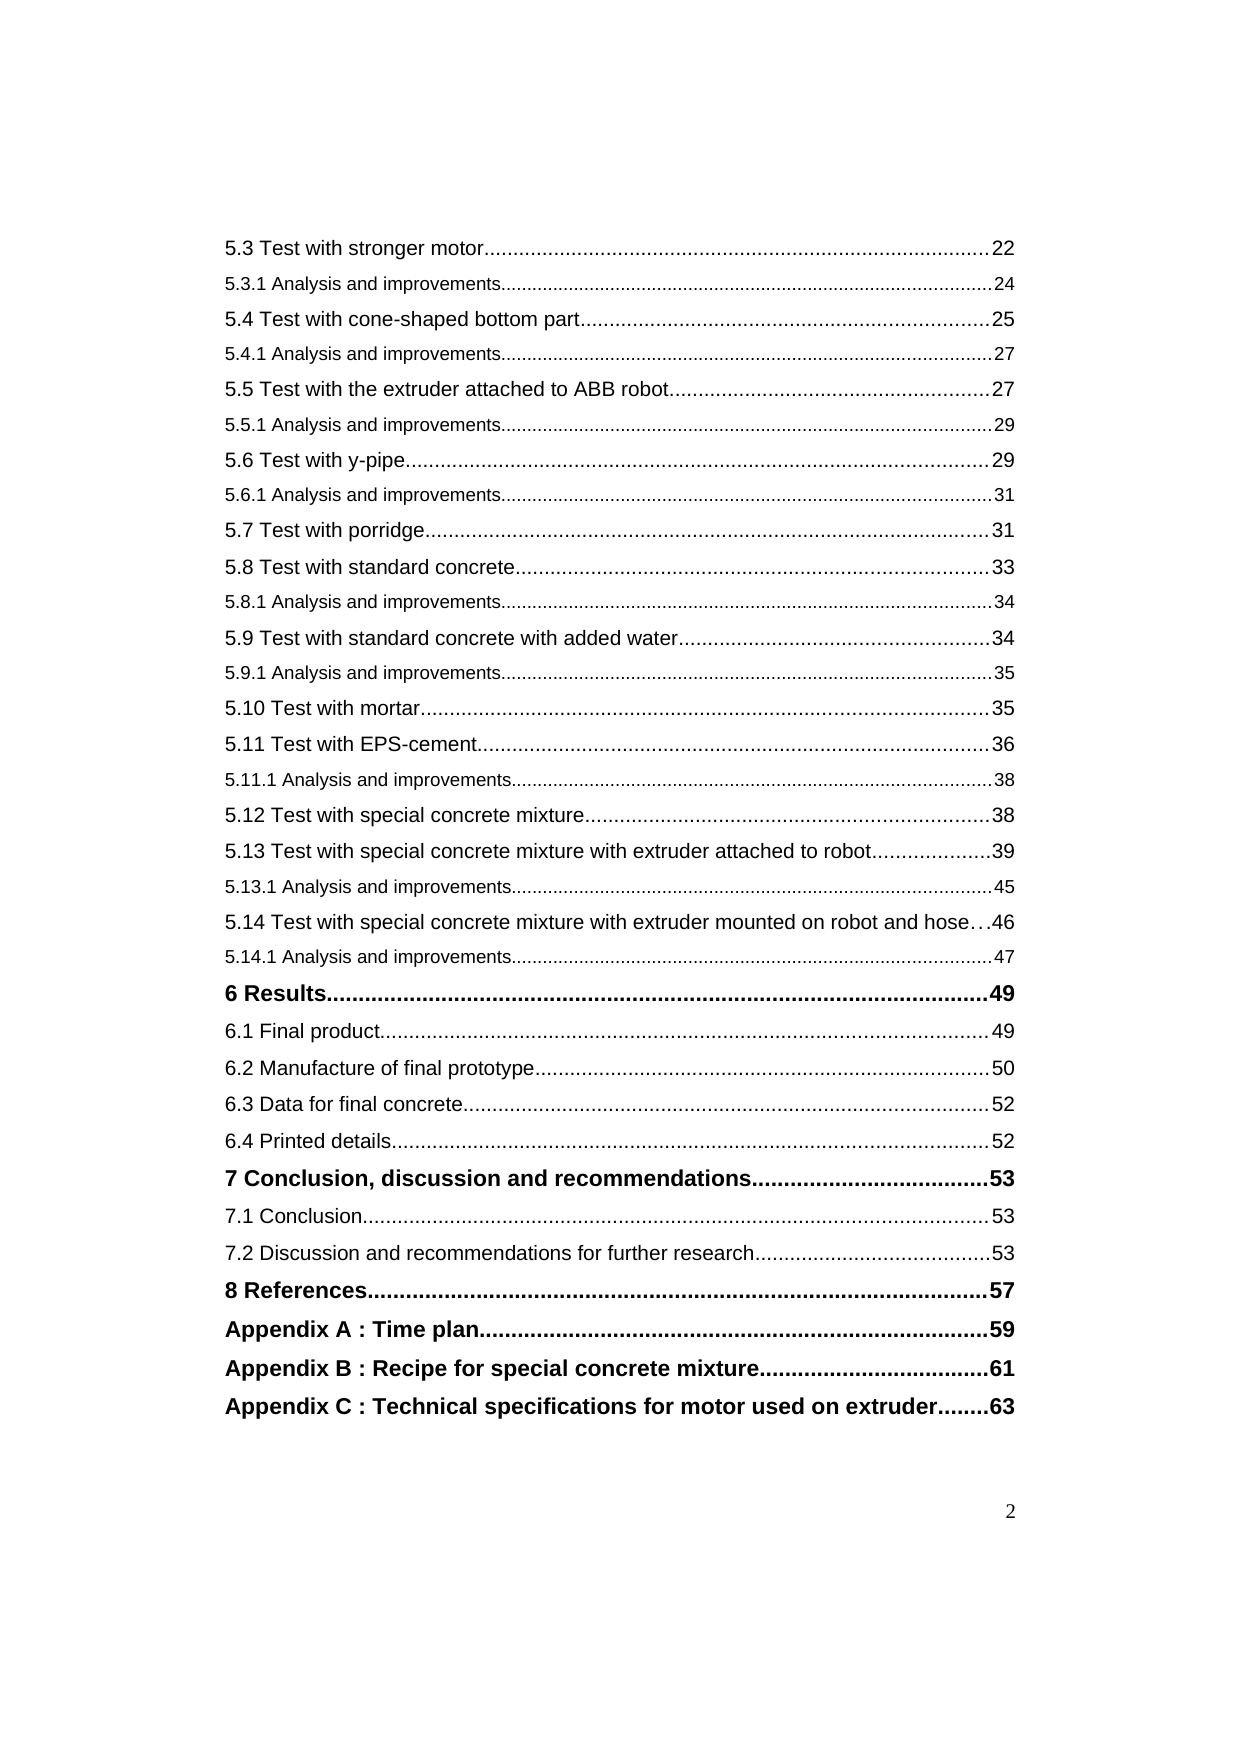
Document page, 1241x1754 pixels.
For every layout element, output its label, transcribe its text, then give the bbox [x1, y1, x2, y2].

text 5.11.1 Analysis and improvements 38 [224, 769, 1016, 790]
text 5.8 Test with standard concrete 33 [224, 555, 1016, 579]
text 5.5.1 Analysis and improvements 29 [224, 414, 1016, 435]
text 7.2 Discussion and recommendations for further research 53 [224, 1240, 1016, 1264]
text 6.2 Manufacture of final prototype 50 [224, 1056, 1016, 1079]
text 6.4 Printed details 52 [224, 1128, 1016, 1152]
text 5.13.1 Analysis and improvements 45 [224, 876, 1016, 897]
text 5.7 Test with porridge 31 [224, 518, 1016, 542]
text 5.3.1 Analysis and improvements 24 [224, 273, 1016, 294]
text 8 References 57 [224, 1277, 1016, 1303]
text 5.10 Test with mortar 35 [224, 696, 1016, 720]
text 5.6 Test with y-pipe 29 [224, 448, 1016, 472]
text 6 Results 49 [224, 980, 1016, 1007]
text 5.13 Test with special concrete mixture with extruder attached to robot 39 [224, 839, 1016, 863]
text 5.4 Test with cone-shaped bottom part 25 [224, 307, 1016, 331]
text 5.5 Test with the extruder attached to ABB robot 27 [224, 377, 1016, 401]
text 7.1 Conclusion 53 [224, 1204, 1016, 1228]
text 5.9 Test with standard concrete with added water 34 [224, 625, 1016, 649]
text 5.11 Test with EPS-cement 36 [224, 732, 1016, 756]
text 5.3 Test with stronger motor 22 [224, 236, 1016, 260]
text 6.1 Final product 49 [224, 1019, 1016, 1043]
text 5.14 Test with special concrete mixture with extruder mounted on robot and hose 46 [224, 910, 1016, 934]
text 6.3 Data for final concrete 52 [224, 1092, 1016, 1116]
text 5.12 Test with special concrete mixture 38 [224, 803, 1016, 827]
text Appendix B : Recipe for special concrete mixture 61 [224, 1354, 1016, 1381]
text 5.14.1 Analysis and improvements 47 [224, 946, 1016, 968]
text 5.6.1 Analysis and improvements 31 [224, 484, 1016, 506]
text 5.8.1 Analysis and improvements 34 [224, 591, 1016, 613]
text 7 Conclusion, discussion and recommendations 53 [224, 1165, 1016, 1191]
text Appendix C : Technical specifications for motor used on extruder 63 [224, 1393, 1016, 1420]
text 5.9.1 Analysis and improvements 35 [224, 662, 1016, 683]
text 5.4.1 Analysis and improvements 27 [224, 343, 1016, 365]
text Appendix A : Time plan 59 [224, 1316, 1016, 1342]
